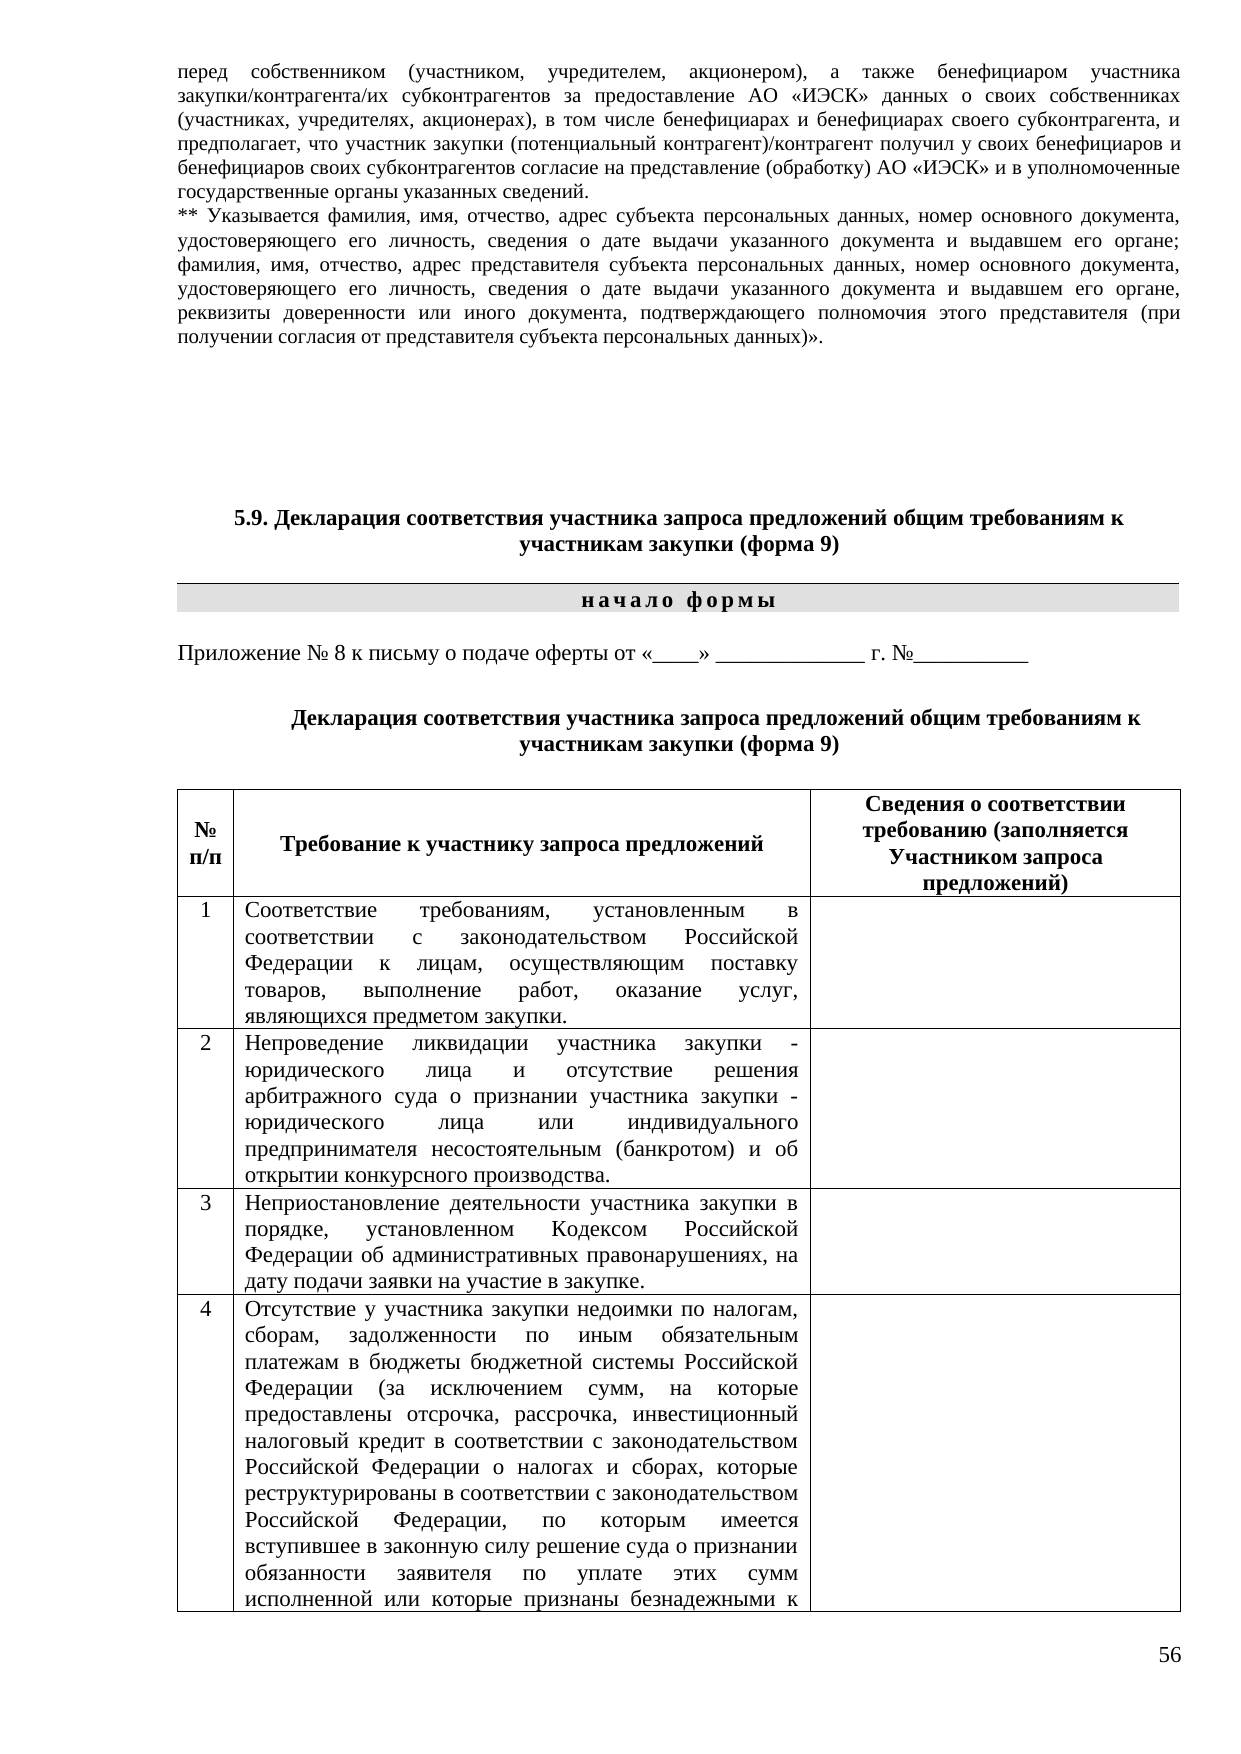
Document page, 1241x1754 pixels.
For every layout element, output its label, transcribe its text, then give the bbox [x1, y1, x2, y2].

text 5.9. Декларация соответствия участника запроса предложений общим требованиям к участникам закупки (форма 9) [177, 504, 1181, 556]
table_cell 4 [178, 1295, 233, 1611]
table_header Сведения о соответствии требованию (заполняется Участником запроса предложений) [811, 790, 1180, 896]
table_cell [811, 1029, 1180, 1187]
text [177, 59, 1181, 203]
table_cell [811, 897, 1180, 1028]
text Приложение № 8 к письму о подаче оферты от «____» _____________ г. №__________ [177, 638, 1181, 665]
table_cell 3 [178, 1189, 233, 1294]
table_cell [234, 1295, 810, 1611]
table_header № п/п [178, 790, 233, 896]
table_cell [811, 1189, 1180, 1294]
table_cell [811, 1295, 1180, 1611]
text начало формы [177, 584, 1179, 612]
table_cell Неприостановление деятельности участника закупки в порядке, установленном Кодексом Российской Федерации об административных правонарушениях, на дату подачи заявки на участие в закупке. [234, 1189, 810, 1294]
table_header Требование к участнику запроса предложений [234, 790, 810, 896]
table_cell Соответствие требованиям, установленным в соответствии с законодательством Российской Федерации к лицам, осуществляющим поставку товаров, выполнение работ, оказание услуг, являющихся предметом закупки. [234, 897, 810, 1028]
table_cell 2 [178, 1029, 233, 1187]
table_cell 1 [178, 897, 233, 1028]
text Декларация соответствия участника запроса предложений общим требованиям к участникам закупки (форма 9) [177, 704, 1181, 756]
text ** Указывается фамилия, имя, отчество, адрес субъекта персональных данных, номер основного документа, удостоверяющего его личность, сведения о дате выдачи указанного документа и выдавшем его органе; фамилия, имя, отчество, адрес представителя субъекта персональных данных, номер основного документа, удостоверяющего его личность, сведения о дате выдачи указанного документа и выдавшем его органе, реквизиты доверенности или иного документа, подтверждающего полномочия этого представителя (при получении согласия от представителя субъекта персональных данных)». [177, 203, 1181, 348]
table_cell Непроведение ликвидации участника закупки - юридического лица и отсутствие решения арбитражного суда о признании участника закупки - юридического лица или индивидуального предпринимателя несостоятельным (банкротом) и об открытии конкурсного производства. [234, 1029, 810, 1187]
